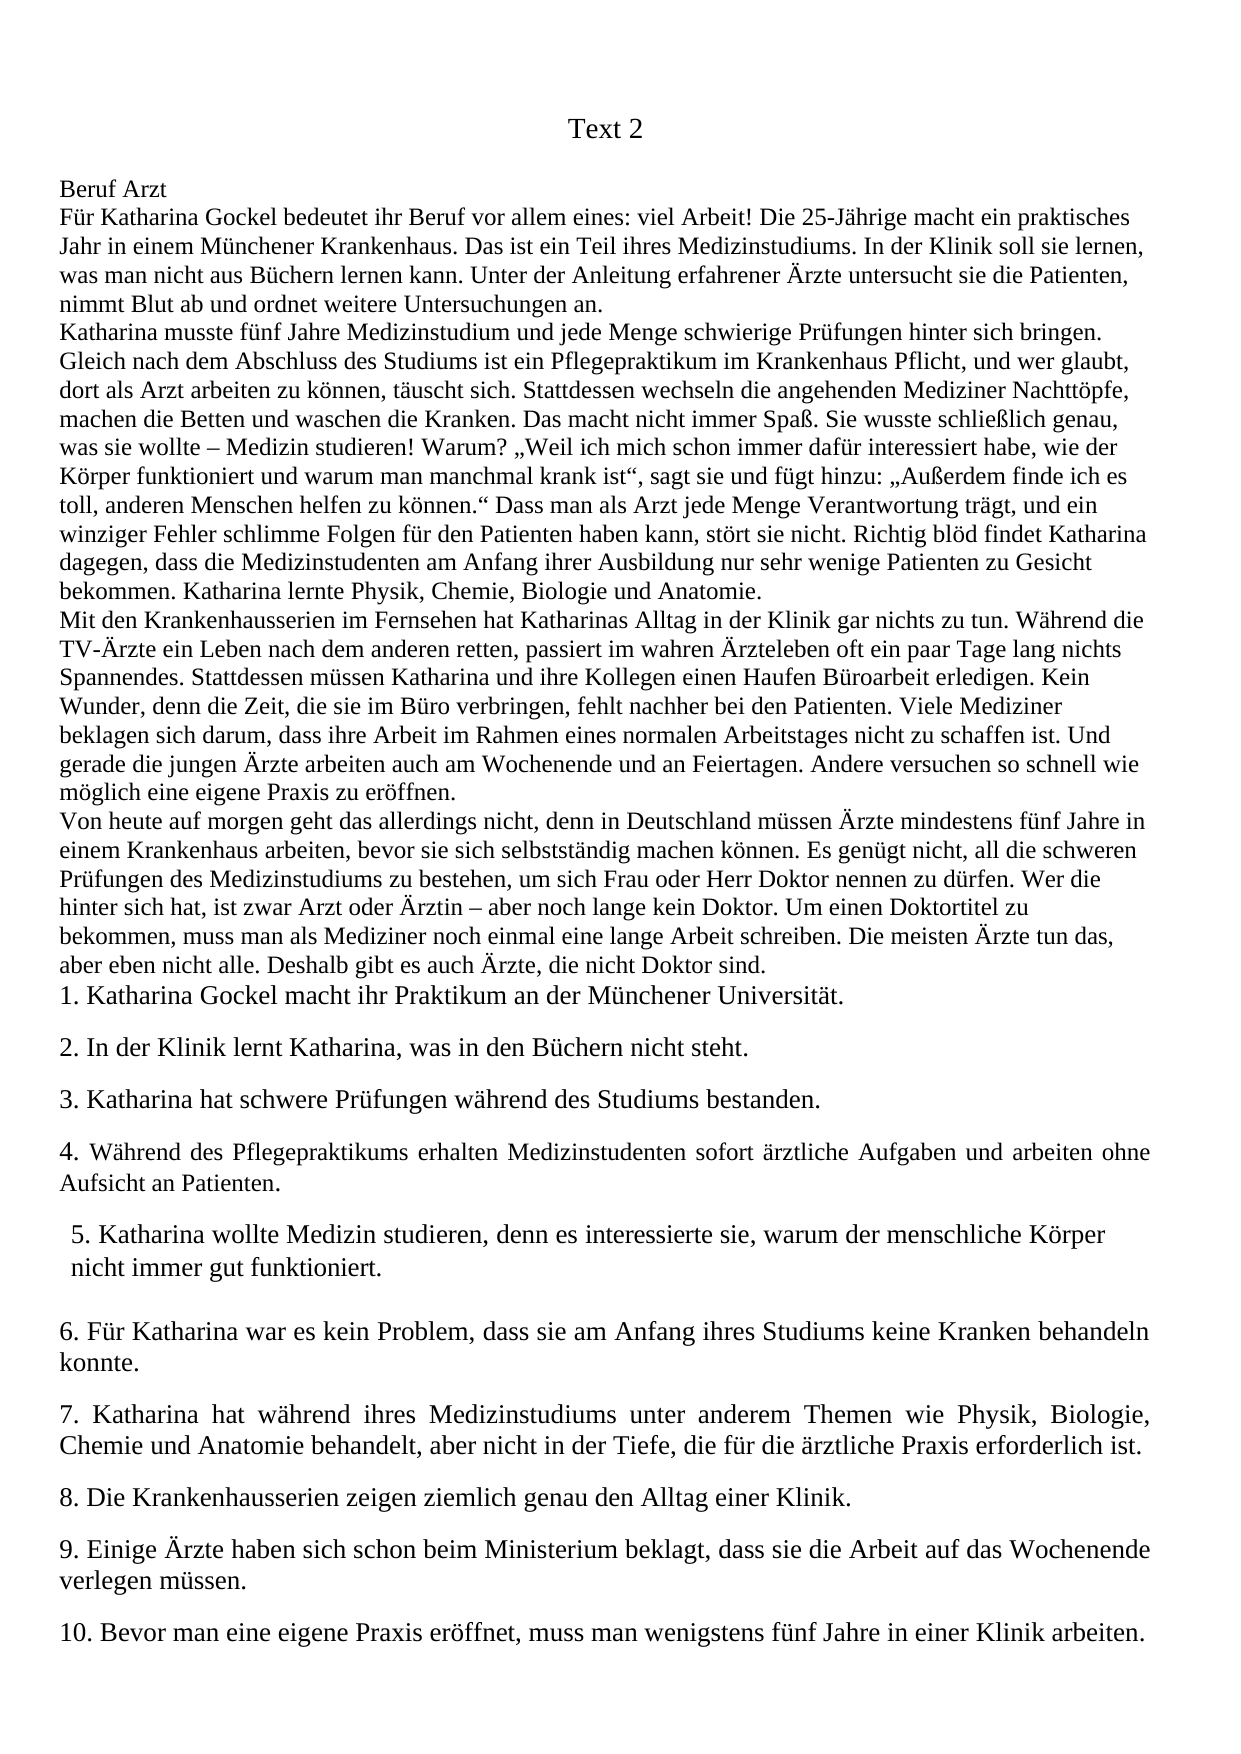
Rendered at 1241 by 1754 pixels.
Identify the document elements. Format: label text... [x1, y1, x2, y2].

text 8. Die Krankenhausserien zeigen ziemlich genau den Alltag einer Klinik. [59, 1481, 1152, 1512]
text 9. Einige Ärzte haben sich schon beim Ministerium beklagt, dass sie die Arbeit auf das Wochenende verlegen müssen. [59, 1533, 1152, 1595]
text 2. In der Klinik lernt Katharina, was in den Büchern nicht steht. [59, 1031, 1152, 1062]
text Mit den Krankenhausserien im Fernsehen hat Katharinas Alltag in der Klinik gar nichts zu tun. Während die TV-Ärzte ein Leben nach dem anderen retten, passiert im wahren Ärzteleben oft ein paar Tage lang nichts Spannendes. Stattdessen müssen Katharina und ihre Kollegen einen Haufen Büroarbeit erledigen. Kein Wunder, denn die Zeit, die sie im Büro verbringen, fehlt nachher bei den Patienten. Viele Mediziner beklagen sich darum, dass ihre Arbeit im Rahmen eines normalen Arbeitstages nicht zu schaffen ist. Und gerade die jungen Ärzte arbeiten auch am Wochenende und an Feiertagen. Andere versuchen so schnell wie möglich eine eigene Praxis zu eröffnen. [59, 605, 1152, 806]
text 10. Bevor man eine eigene Praxis eröffnet, muss man wenigstens fünf Jahre in einer Klinik arbeiten. [59, 1616, 1152, 1647]
text 7. Katharina hat während ihres Medizinstudiums unter anderem Themen wie Physik, Biologie, Chemie und Anatomie behandelt, aber nicht in der Tiefe, die für die ärztliche Praxis erforderlich ist. [59, 1398, 1152, 1460]
text Für Katharina Gockel bedeutet ihr Beruf vor allem eines: viel Arbeit! Die 25-Jährige macht ein praktisches Jahr in einem Münchener Krankenhaus. Das ist ein Teil ihres Medizinstudiums. In der Klinik soll sie lernen, was man nicht aus Büchern lernen kann. Unter der Anleitung erfahrener Ärzte untersucht sie die Patienten, nimmt Blut ab und ordnet weitere Untersuchungen an. [59, 202, 1152, 317]
text Text 2 [59, 111, 1152, 145]
text 3. Katharina hat schwere Prüfungen während des Studiums bestanden. [59, 1083, 1152, 1114]
text 5. Katharina wollte Medizin studieren, denn es interessierte sie, warum der menschliche Körper nicht immer gut funktioniert. [71, 1218, 1152, 1282]
text 6. Für Katharina war es kein Problem, dass sie am Anfang ihres Studiums keine Kranken behandeln konnte. [59, 1315, 1152, 1377]
text 4. Während des Pflegepraktikums erhalten Medizinstudenten sofort ärztliche Aufgaben und arbeiten ohne Aufsicht an Patienten. [59, 1135, 1152, 1197]
text Beruf Arzt [59, 174, 1152, 202]
text Von heute auf morgen geht das allerdings nicht, denn in Deutschland müssen Ärzte mindestens fünf Jahre in einem Krankenhaus arbeiten, bevor sie sich selbstständig machen können. Es genügt nicht, all die schweren Prüfungen des Medizinstudiums zu bestehen, um sich Frau oder Herr Doktor nennen zu dürfen. Wer die hinter sich hat, ist zwar Arzt oder Ärztin – aber noch lange kein Doktor. Um einen Doktortitel zu bekommen, muss man als Mediziner noch einmal eine lange Arbeit schreiben. Die meisten Ärzte tun das, aber eben nicht alle. Deshalb gibt es auch Ärzte, die nicht Doktor sind. [59, 806, 1152, 979]
text 1. Katharina Gockel macht ihr Praktikum an der Münchener Universität. [59, 979, 1152, 1010]
text Katharina musste fünf Jahre Medizinstudium und jede Menge schwierige Prüfungen hinter sich bringen. Gleich nach dem Abschluss des Studiums ist ein Pflegepraktikum im Krankenhaus Pflicht, und wer glaubt, dort als Arzt arbeiten zu können, täuscht sich. Stattdessen wechseln die angehenden Mediziner Nachttöpfe, machen die Betten und waschen die Kranken. Das macht nicht immer Spaß. Sie wusste schließlich genau, was sie wollte – Medizin studieren! Warum? „Weil ich mich schon immer dafür interessiert habe, wie der Körper funktioniert und warum man manchmal krank ist“, sagt sie und fügt hinzu: „Außerdem finde ich es toll, anderen Menschen helfen zu können.“ Dass man als Arzt jede Menge Verantwortung trägt, und ein winziger Fehler schlimme Folgen für den Patienten haben kann, stört sie nicht. Richtig blöd findet Katharina dagegen, dass die Medizinstudenten am Anfang ihrer Ausbildung nur sehr wenige Patienten zu Gesicht bekommen. Katharina lernte Physik, Chemie, Biologie und Anatomie. [59, 317, 1152, 605]
